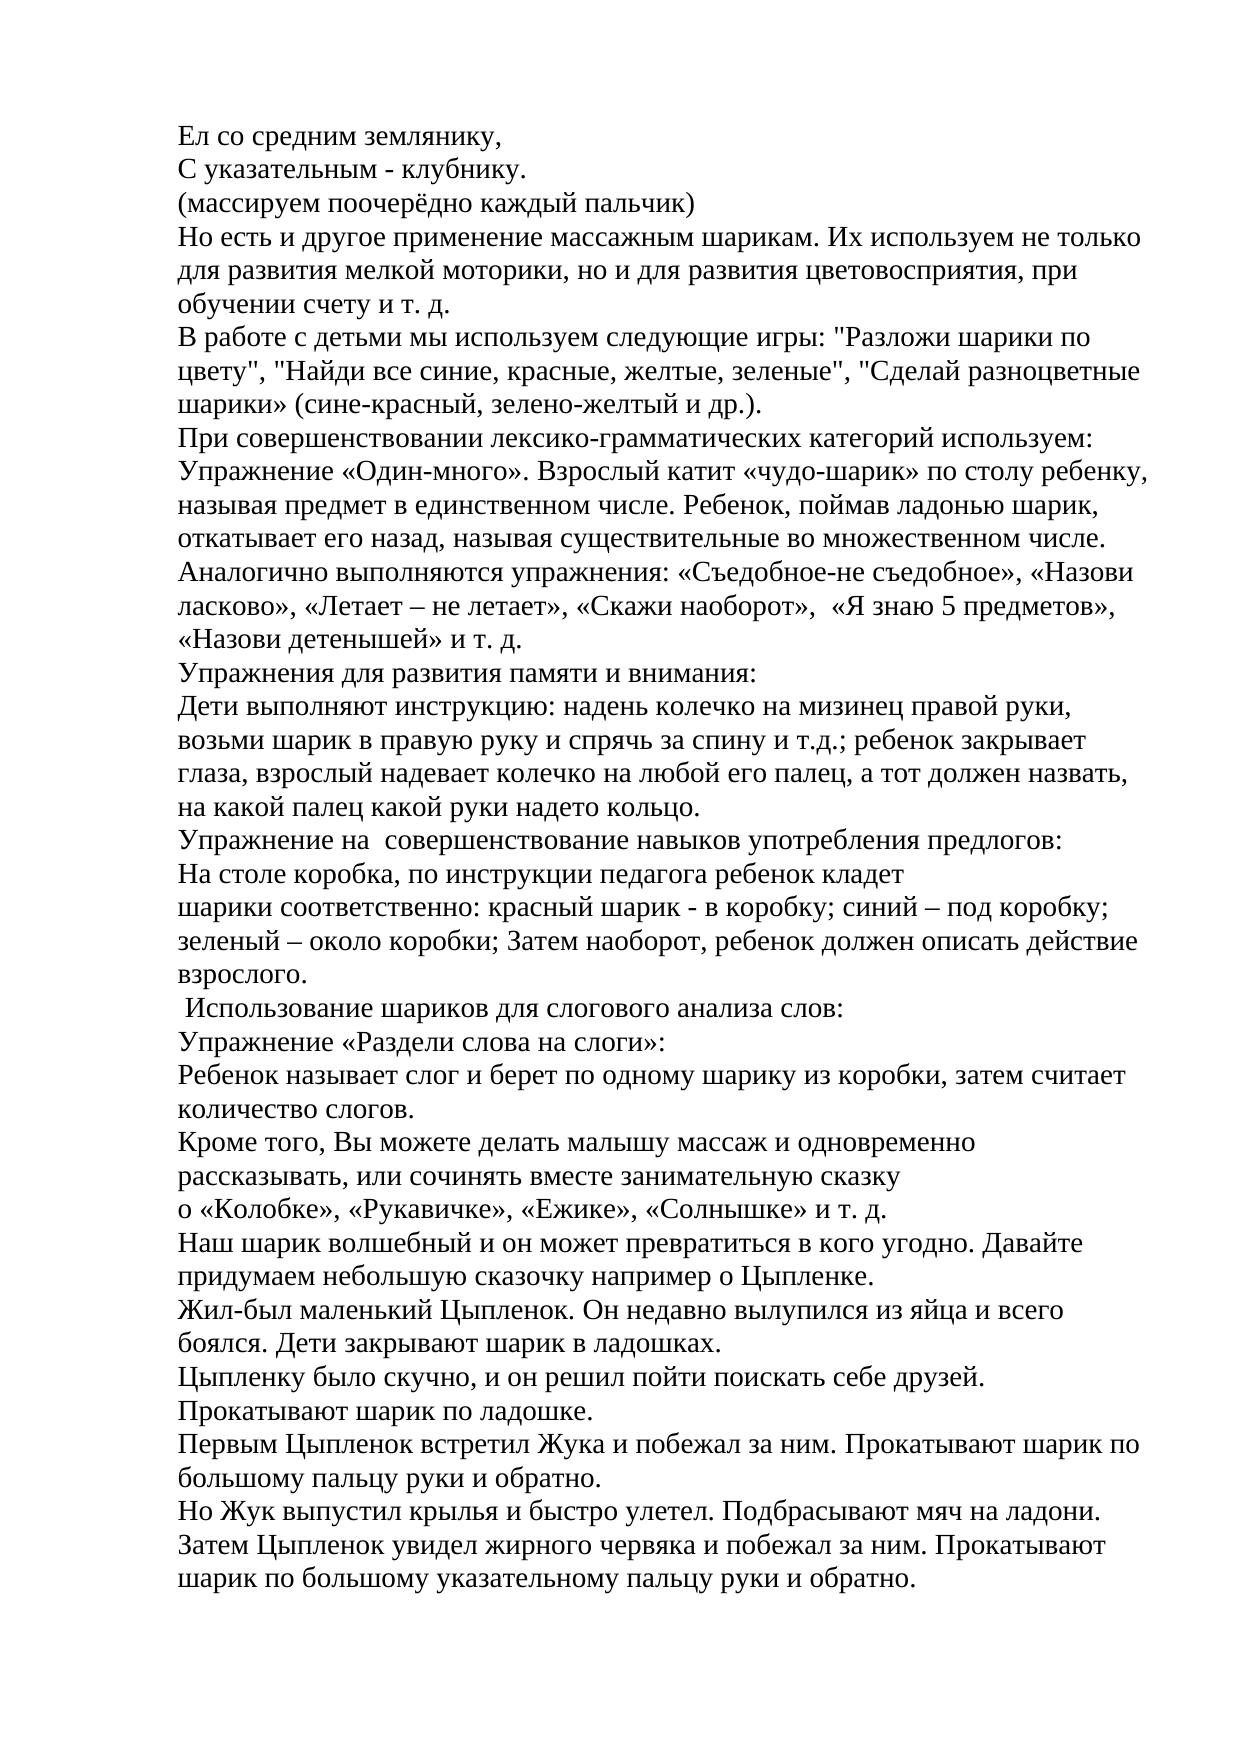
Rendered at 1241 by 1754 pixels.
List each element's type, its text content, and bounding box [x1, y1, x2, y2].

text Кроме того, Вы можете делать малышу массаж и одновременно рассказывать, или сочинять вместе занимательную сказку о «Колобке», «Рукавичке», «Ежике», «Солнышке» и т. д. [177, 1124, 1152, 1225]
text Аналогично выполняются упражнения: «Съедобное-не съедобное», «Назови ласково», «Летает – не летает», «Скажи наоборот», «Я знаю 5 предметов», «Назови детенышей» и т. д. [177, 554, 1152, 655]
text Упражнение на совершенствование навыков употребления предлогов: [177, 822, 1152, 856]
text Ребенок называет слог и берет по одному шарику из коробки, затем считает количество слогов. [177, 1057, 1152, 1124]
text С указательным - клубнику. [177, 152, 1152, 185]
text Затем Цыпленок увидел жирного червяка и побежал за ним. Прокатывают шарик по большому указательному пальцу руки и обратно. [177, 1527, 1152, 1594]
text Жил-был маленький Цыпленок. Он недавно вылупился из яйца и всего боялся. Дети закрывают шарик в ладошках. [177, 1292, 1152, 1359]
text Но есть и другое применение массажным шарикам. Их используем не только для развития мелкой моторики, но и для развития цветовосприятия, при обучении счету и т. д. [177, 219, 1152, 319]
text Использование шариков для слогового анализа слов: [177, 990, 1152, 1024]
text Цыпленку было скучно, и он решил пойти поискать себе друзей. Прокатывают шарик по ладошке. [177, 1359, 1152, 1426]
text Наш шарик волшебный и он может превратиться в кого угодно. Давайте придумаем небольшую сказочку например о Цыпленке. [177, 1225, 1152, 1292]
text Упражнения для развития памяти и внимания: [177, 655, 1152, 688]
text Но Жук выпустил крылья и быстро улетел. Подбрасывают мяч на ладони. [177, 1493, 1152, 1527]
text Упражнение «Раздели слова на слоги»: [177, 1024, 1152, 1057]
text Ел со средним землянику, [177, 118, 1152, 152]
text Дети выполняют инструкцию: надень колечко на мизинец правой руки, возьми шарик в правую руку и спрячь за спину и т.д.; ребенок закрывает глаза, взрослый надевает колечко на любой его палец, а тот должен назвать, на какой палец какой руки надето кольцо. [177, 688, 1152, 822]
text В работе с детьми мы используем следующие игры: "Разложи шарики по цвету", "Найди все синие, красные, желтые, зеленые", "Сделай разноцветные шарики» (сине-красный, зелено-желтый и др.). [177, 319, 1152, 420]
text Первым Цыпленок встретил Жука и побежал за ним. Прокатывают шарик по большому пальцу руки и обратно. [177, 1426, 1152, 1493]
text При совершенствовании лексико-грамматических категорий используем: [177, 420, 1152, 453]
text На столе коробка, по инструкции педагога ребенок кладет шарики соответственно: красный шарик - в коробку; синий – под коробку; зеленый – около коробки; Затем наоборот, ребенок должен описать действие взрослого. [177, 856, 1152, 990]
text (массируем поочерёдно каждый пальчик) [177, 185, 1152, 219]
text Упражнение «Один-много». Взрослый катит «чудо-шарик» по столу ребенку, называя предмет в единственном числе. Ребенок, поймав ладонью шарик, откатывает его назад, называя существительные во множественном числе. [177, 453, 1152, 554]
